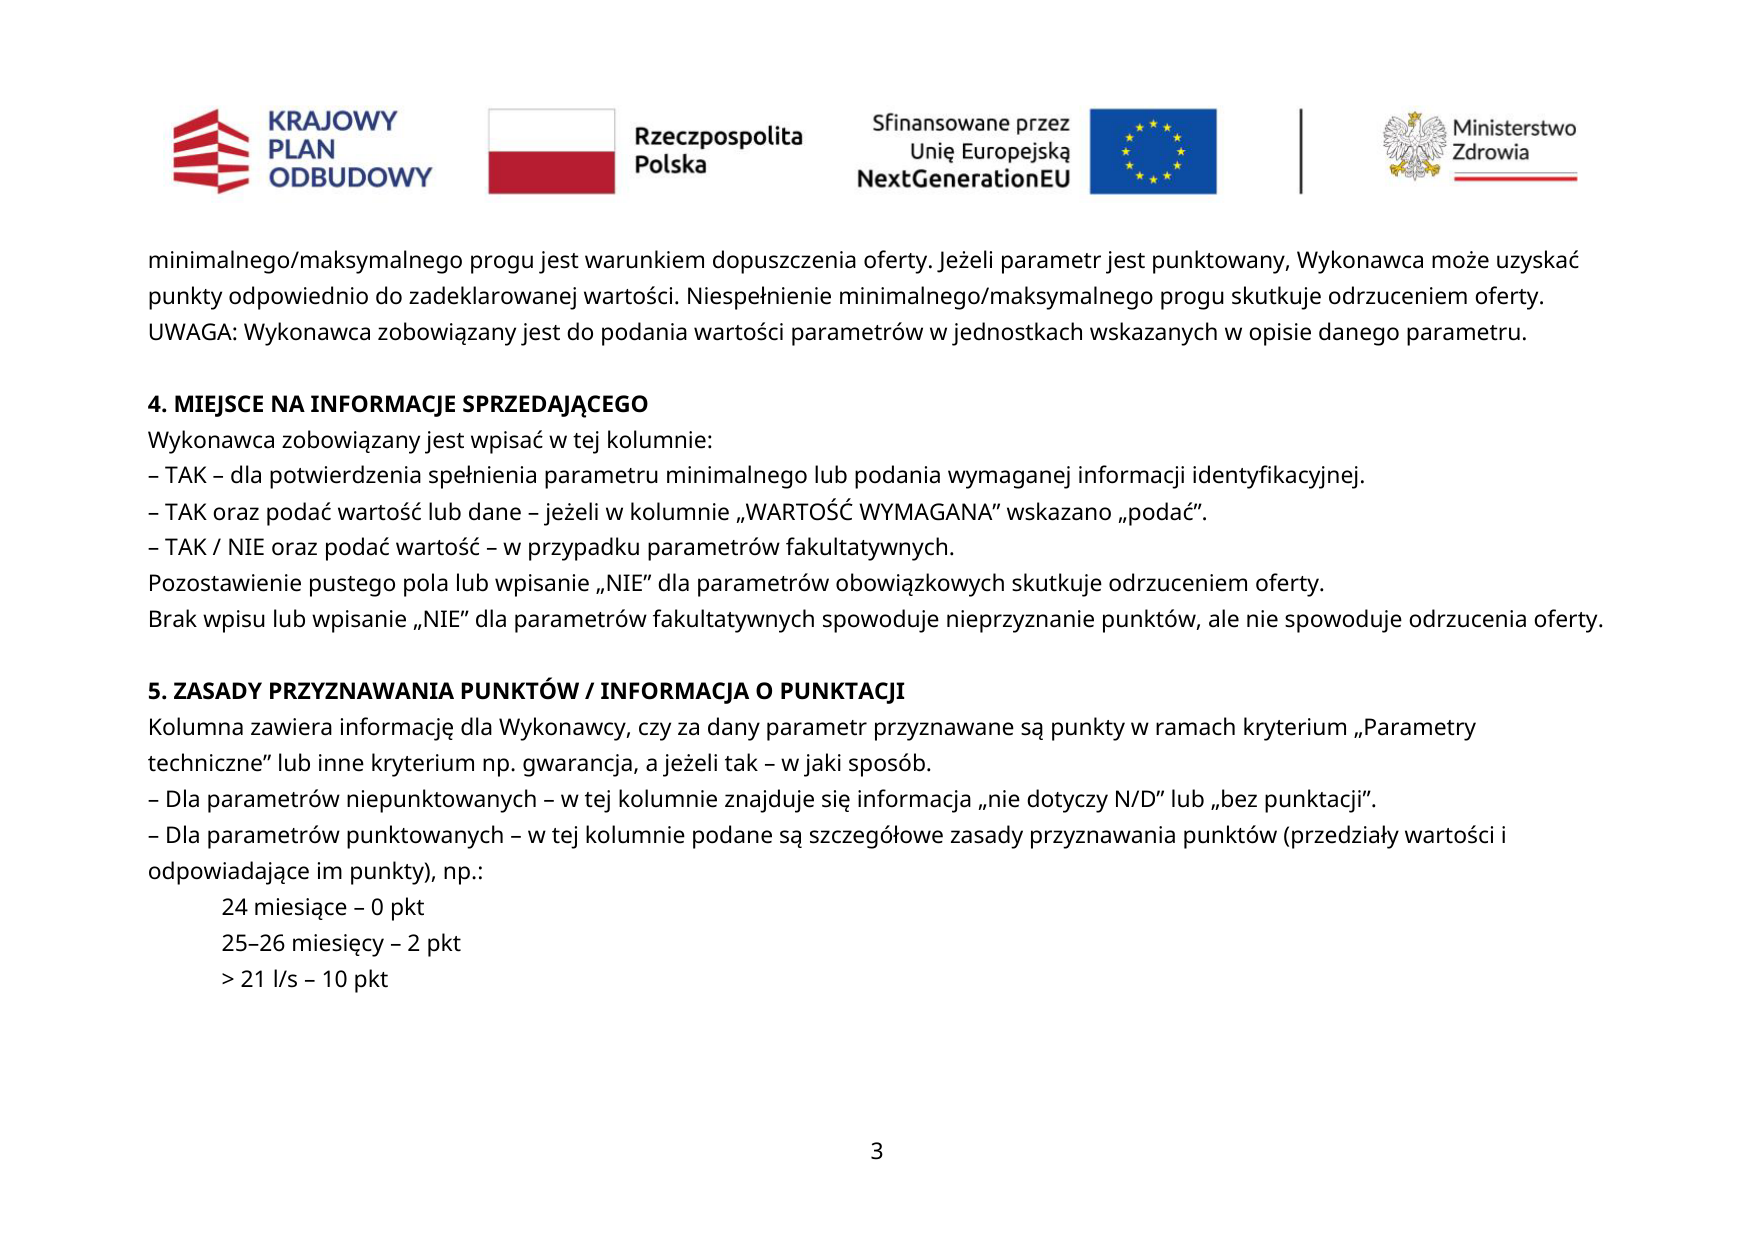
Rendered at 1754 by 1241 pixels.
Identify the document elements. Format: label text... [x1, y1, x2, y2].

text – TAK oraz podać wartość lub dane – jeżeli w kolumnie „WARTOŚĆ WYMAGANA” wskazano „podać”. [148, 495, 1606, 527]
text Brak wpisu lub wpisanie „NIE” dla parametrów fakultatywnych spowoduje nieprzyznanie punktów, ale nie spowoduje odrzucenia oferty. [148, 603, 1606, 634]
picture [147, 73, 1607, 220]
text 24 miesiące – 0 pkt 25–26 miesięcy – 2 pkt > 21 l/s – 10 pkt [221, 891, 1606, 994]
text UWAGA: Wykonawca zobowiązany jest do podania wartości parametrów w jednostkach wskazanych w opisie danego parametru. [148, 316, 1606, 347]
text 5. ZASADY PRZYZNAWANIA PUNKTÓW / INFORMACJA O PUNKTACJI [148, 675, 1606, 706]
text – Dla parametrów punktowanych – w tej kolumnie podane są szczegółowe zasady przyznawania punktów (przedziały wartości i odpowiadające im punkty), np.: [148, 819, 1606, 886]
text – TAK / NIE oraz podać wartość – w przypadku parametrów fakultatywnych. [148, 531, 1606, 563]
text Pozostawienie pustego pola lub wpisanie „NIE” dla parametrów obowiązkowych skutkuje odrzuceniem oferty. [148, 567, 1606, 598]
text – TAK – dla potwierdzenia spełnienia parametru minimalnego lub podania wymaganej informacji identyfikacyjnej. [148, 459, 1606, 491]
text Wykonawca zobowiązany jest wpisać w tej kolumnie: [148, 423, 1606, 455]
text Kolumna zawiera informację dla Wykonawcy, czy za dany parametr przyznawane są punkty w ramach kryterium „Parametry techniczne” lub inne kryterium np. gwarancja, a jeżeli tak – w jaki sposób. [148, 711, 1606, 778]
text 4. MIEJSCE NA INFORMACJE SPRZEDAJĄCEGO [148, 388, 1606, 419]
text – Dla parametrów niepunktowanych – w tej kolumnie znajduje się informacja „nie dotyczy N/D” lub „bez punktacji”. [148, 783, 1606, 814]
